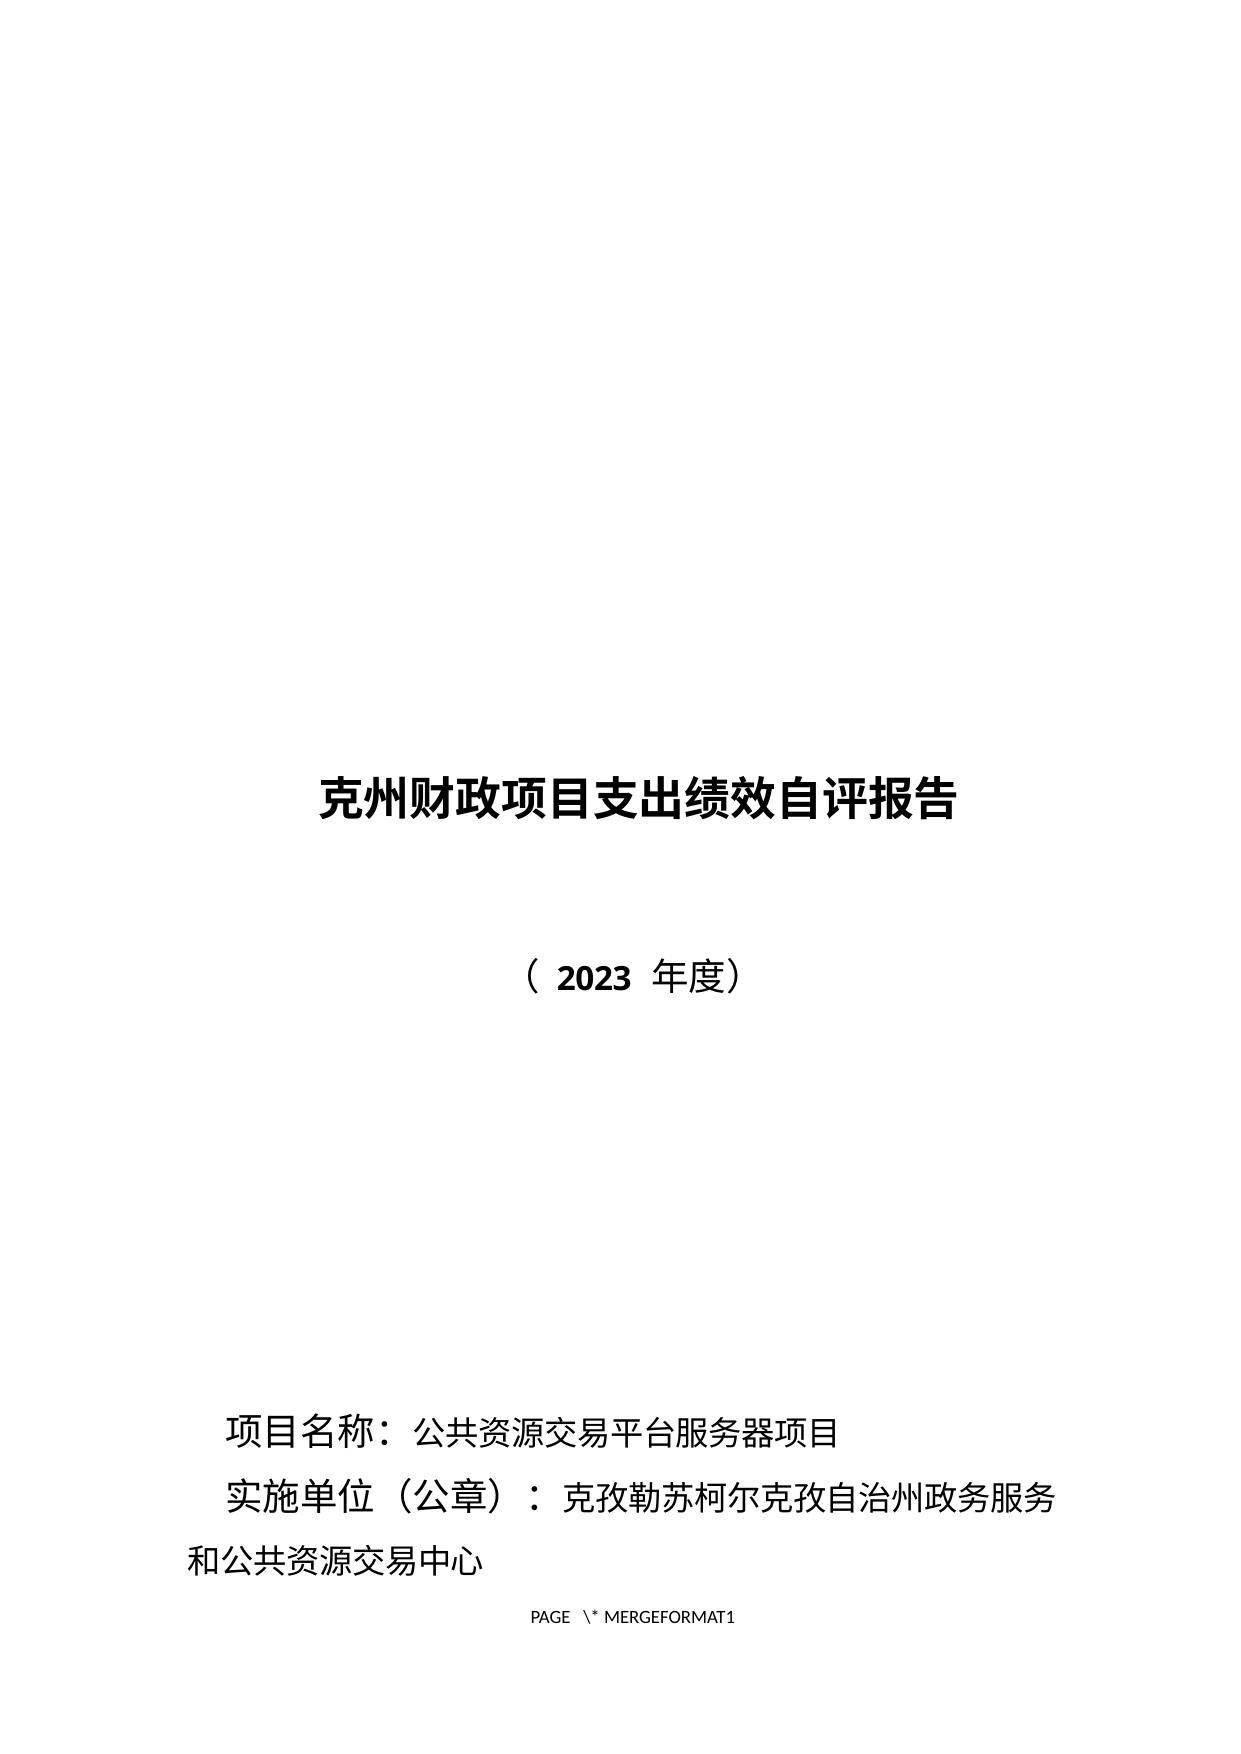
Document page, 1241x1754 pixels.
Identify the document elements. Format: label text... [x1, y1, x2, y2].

text 实施单位（公章）：克孜勒苏柯尔克孜自治州政务服务和公共资源交易中心 [187, 1462, 1078, 1592]
text 克州财政项目支出绩效自评报告 [187, 747, 1078, 844]
text （ 2023 年度） [187, 942, 1078, 1007]
text 项目名称：公共资源交易平台服务器项目 [187, 1397, 1078, 1462]
